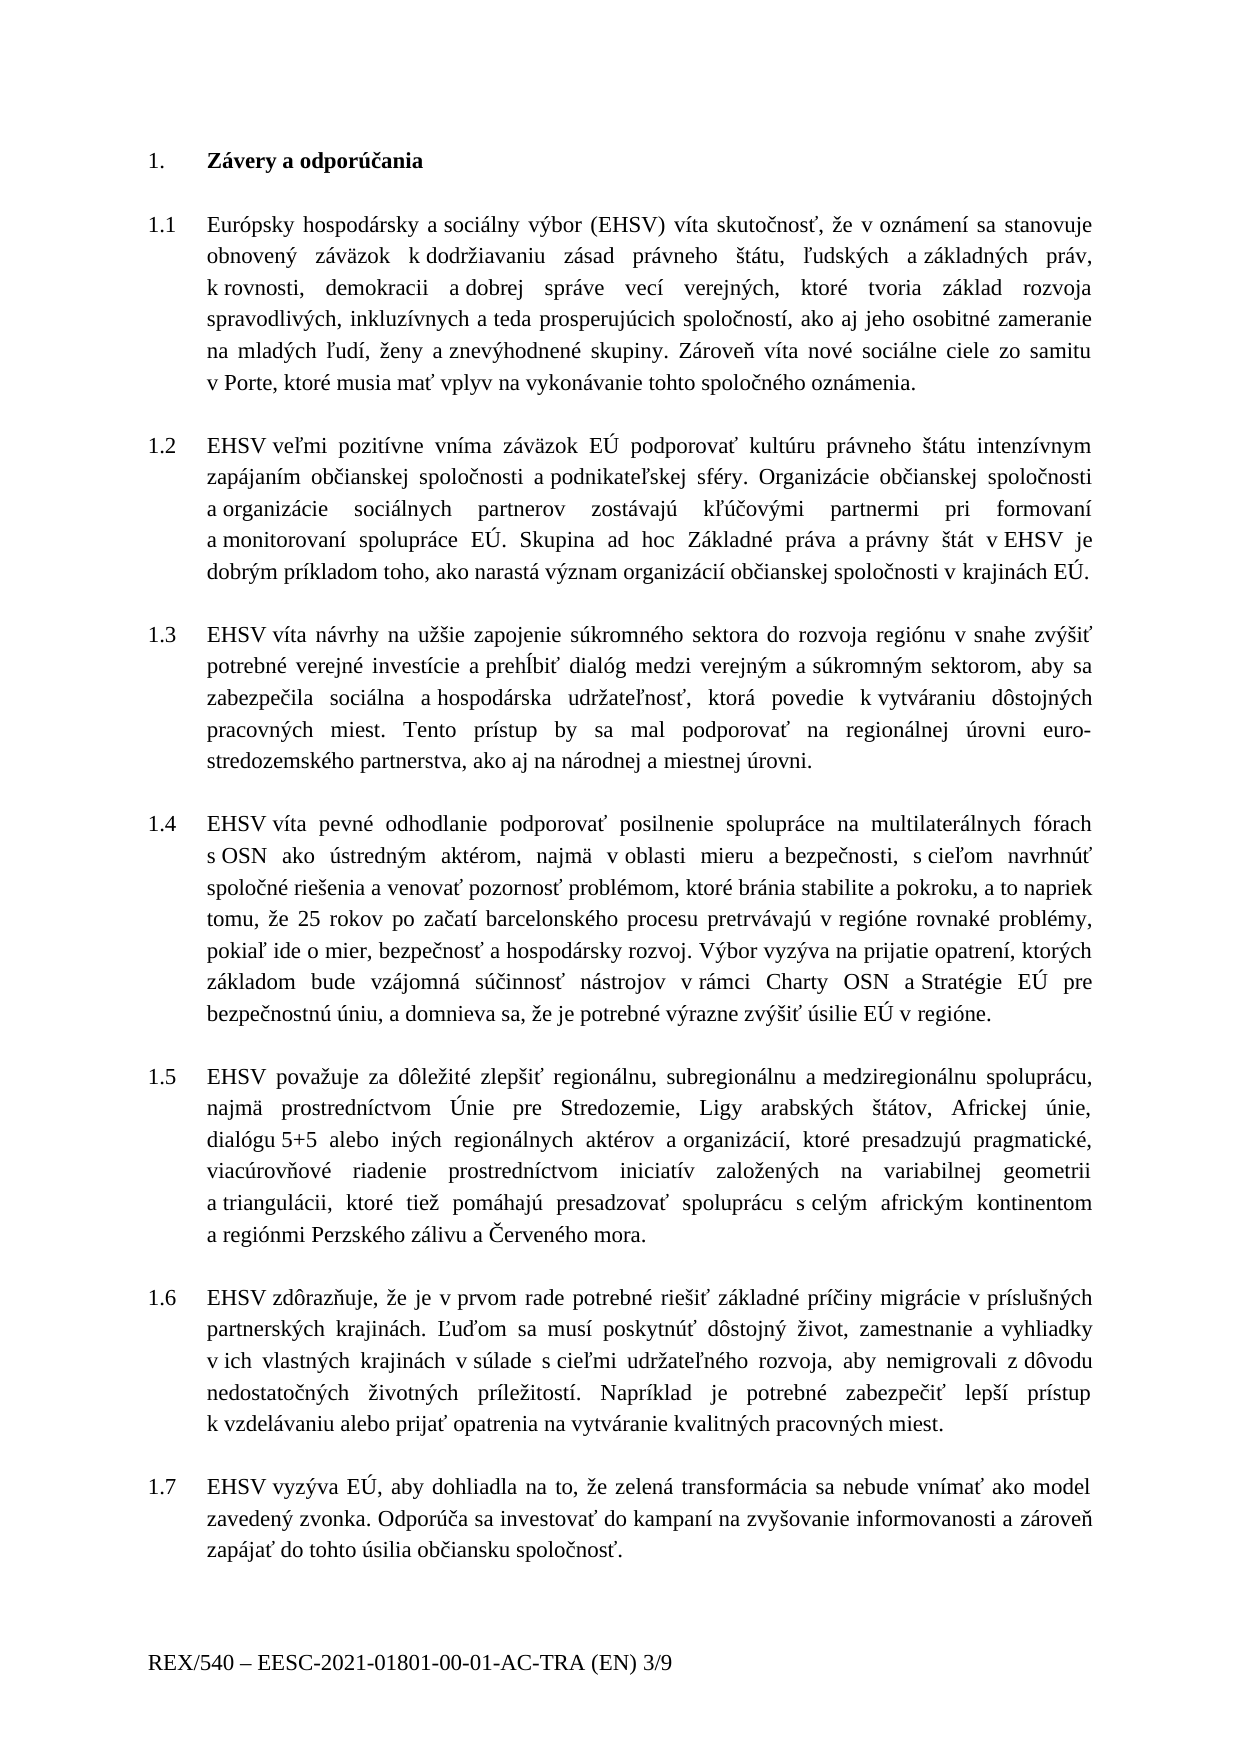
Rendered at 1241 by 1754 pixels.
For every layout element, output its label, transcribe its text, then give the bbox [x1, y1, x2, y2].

subtitle EHSV víta pevné odhodlanie podporovať posilnenie spolupráce na multilaterálnych fórach s OSN ako ústredným aktérom, najmä v oblasti mieru a bezpečnosti, s cieľom navrhnúť spoločné riešenia a venovať pozornosť problémom, ktoré bránia stabilite a pokroku, a to napriek tomu, že 25 rokov po začatí barcelonského procesu pretrvávajú v regióne rovnaké problémy, pokiaľ ide o mier, bezpečnosť a hospodársky rozvoj. Výbor vyzýva na prijatie opatrení, ktorých základom bude vzájomná súčinnosť nástrojov v rámci Charty OSN a Stratégie EÚ pre bezpečnostnú úniu, a domnieva sa, že je potrebné výrazne zvýšiť úsilie EÚ v regióne. [148, 810, 1093, 1026]
subtitle EHSV veľmi pozitívne vníma záväzok EÚ podporovať kultúru právneho štátu intenzívnym zapájaním občianskej spoločnosti a podnikateľskej sféry. Organizácie občianskej spoločnosti a organizácie sociálnych partnerov zostávajú kľúčovými partnermi pri formovaní a monitorovaní spolupráce EÚ. Skupina ad hoc Základné práva a právny štát v EHSV je dobrým príkladom toho, ako narastá význam organizácií občianskej spoločnosti v krajinách EÚ. [148, 432, 1093, 584]
subtitle EHSV víta návrhy na užšie zapojenie súkromného sektora do rozvoja regiónu v snahe zvýšiť potrebné verejné investície a prehĺbiť dialóg medzi verejným a súkromným sektorom, aby sa zabezpečila sociálna a hospodárska udržateľnosť, ktorá povedie k vytváraniu dôstojných pracovných miest. Tento prístup by sa mal podporovať na regionálnej úrovni euro-stredozemského partnerstva, ako aj na národnej a miestnej úrovni. [148, 621, 1093, 774]
subtitle EHSV zdôrazňuje, že je v prvom rade potrebné riešiť základné príčiny migrácie v príslušných partnerských krajinách. Ľuďom sa musí poskytnúť dôstojný život, zamestnanie a vyhliadky v ich vlastných krajinách v súlade s cieľmi udržateľného rozvoja, aby nemigrovali z dôvodu nedostatočných životných príležitostí. Napríklad je potrebné zabezpečiť lepší prístup k vzdelávaniu alebo prijať opatrenia na vytváranie kvalitných pracovných miest. [148, 1284, 1093, 1436]
subtitle Závery a odporúčania [148, 148, 1093, 174]
subtitle EHSV vyzýva EÚ, aby dohliadla na to, že zelená transformácia sa nebude vnímať ako model zavedený zvonka. Odporúča sa investovať do kampaní na zvyšovanie informovanosti a zároveň zapájať do tohto úsilia občiansku spoločnosť. [148, 1473, 1093, 1563]
subtitle Európsky hospodársky a sociálny výbor (EHSV) víta skutočnosť, že v oznámení sa stanovuje obnovený záväzok k dodržiavaniu zásad právneho štátu, ľudských a základných práv, k rovnosti, demokracii a dobrej správe vecí verejných, ktoré tvoria základ rozvoja spravodlivých, inkluzívnych a teda prosperujúcich spoločností, ako aj jeho osobitné zameranie na mladých ľudí, ženy a znevýhodnené skupiny. Zároveň víta nové sociálne ciele zo samitu v Porte, ktoré musia mať vplyv na vykonávanie tohto spoločného oznámenia. [148, 211, 1093, 395]
subtitle EHSV považuje za dôležité zlepšiť regionálnu, subregionálnu a medziregionálnu spoluprácu, najmä prostredníctvom Únie pre Stredozemie, Ligy arabských štátov, Africkej únie, dialógu 5+5 alebo iných regionálnych aktérov a organizácií, ktoré presadzujú pragmatické, viacúrovňové riadenie prostredníctvom iniciatív založených na variabilnej geometrii a triangulácii, ktoré tiež pomáhajú presadzovať spoluprácu s celým africkým kontinentom a regiónmi Perzského zálivu a Červeného mora. [148, 1063, 1093, 1247]
